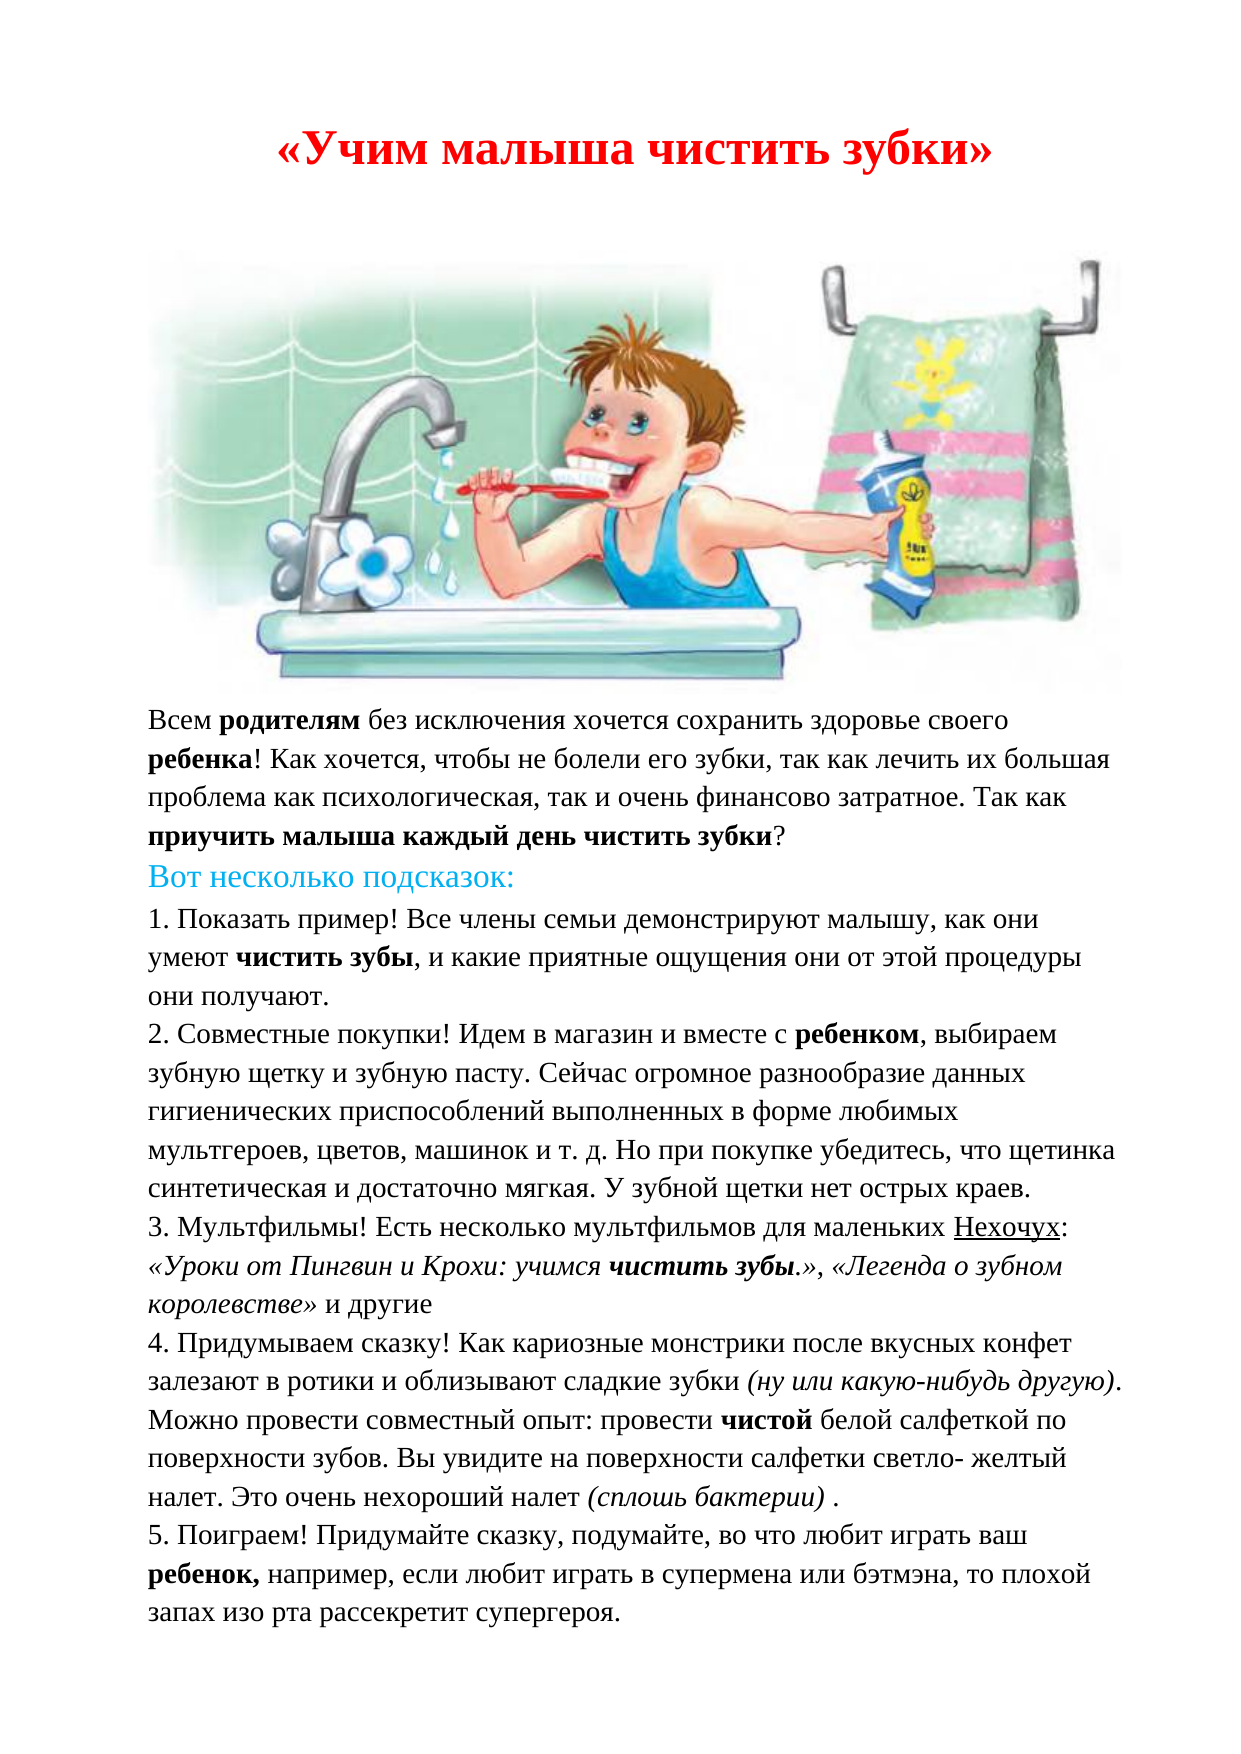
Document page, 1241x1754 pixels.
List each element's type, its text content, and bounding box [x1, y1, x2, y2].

text Вот несколько подсказок: [148, 857, 1122, 895]
text 1. Показать пример! Все члены семьи демонстрируют малышу, как они умеют чистить зубы, и какие приятные ощущения они от этой процедуры они получают. [148, 901, 1122, 1011]
text 3. Мультфильмы! Есть несколько мультфильмов для маленьких Нехочух: «Уроки от Пингвин и Крохи: учимся чистить зубы.», «Легенда о зубном королевстве» и другие [148, 1209, 1122, 1320]
text Всем родителям без исключения хочется сохранить здоровье своего ребенка! Как хочется, чтобы не болели его зубки, так как лечить их большая проблема как психологическая, так и очень финансово затратное. Так как приучить малыша каждый день чистить зубки? [148, 702, 1122, 852]
text 2. Совместные покупки! Идем в магазин и вместе с ребенком, выбираем зубную щетку и зубную пасту. Сейчас огромное разнообразие данных гигиенических приспособлений выполненных в форме любимых мультгероев, цветов, машинок и т. д. Но при покупке убедитесь, что щетинка синтетическая и достаточно мягкая. У зубной щетки нет острых краев. [148, 1016, 1122, 1204]
text 5. Поиграем! Придумайте сказку, подумайте, во что любит играть ваш ребенок, например, если любит играть в супермена или бэтмэна, то плохой запах изо рта рассекретит супергероя. [148, 1517, 1122, 1628]
picture [147, 250, 1123, 694]
text 4. Придумываем сказку! Как кариозные монстрики после вкусных конфет залезают в ротики и облизывают сладкие зубки (ну или какую-нибудь другую). Можно провести совместный опыт: провести чистой белой салфеткой по поверхности зубов. Вы увидите на поверхности салфетки светло- желтый налет. Это очень нехороший налет (сплошь бактерии) . [148, 1325, 1122, 1512]
subtitle «Учим малыша чистить зубки» [148, 118, 1122, 176]
